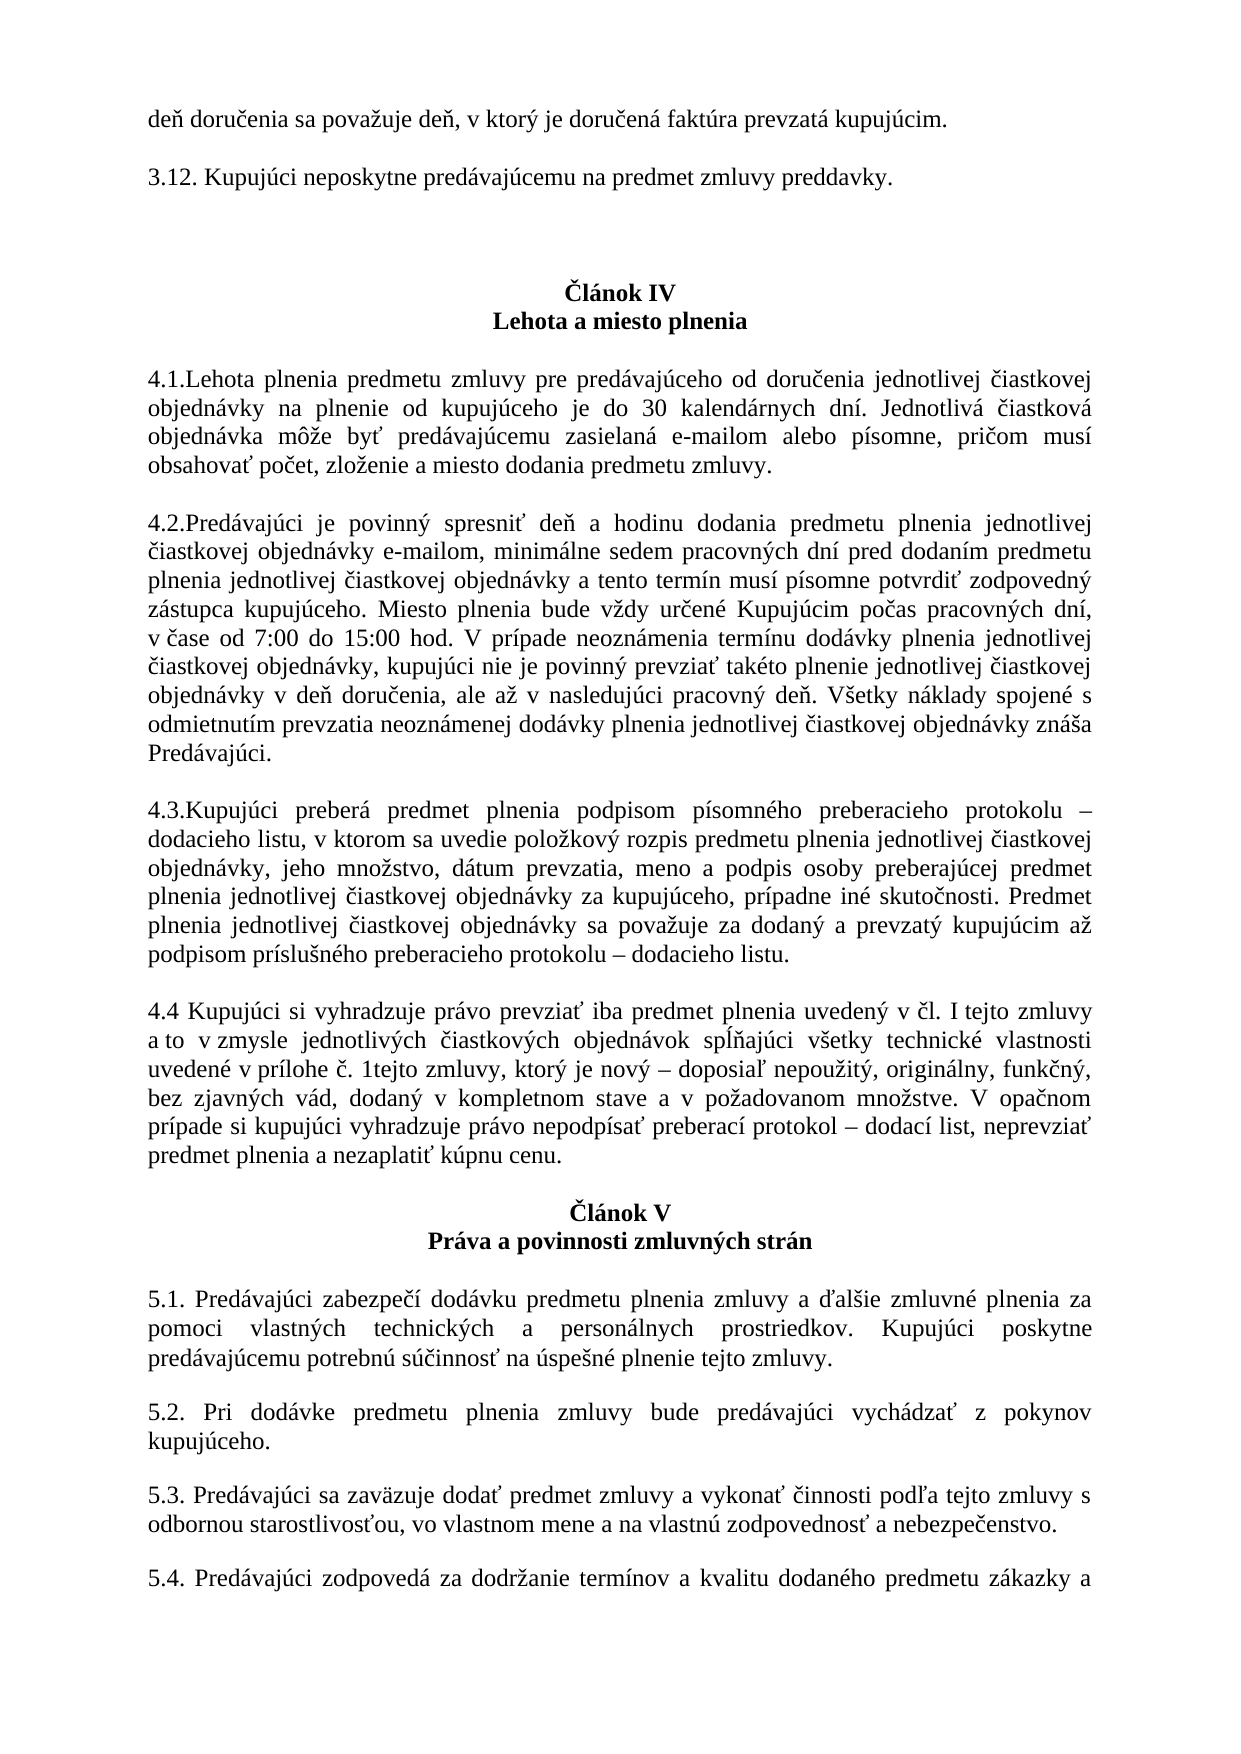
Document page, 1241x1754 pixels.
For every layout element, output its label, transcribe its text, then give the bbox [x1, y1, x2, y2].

text 4.4 Kupujúci si vyhradzuje právo prevziať iba predmet plnenia uvedený v čl. I tejto zmluvy a to v zmysle jednotlivých čiastkových objednávok spĺňajúci všetky technické vlastnosti uvedené v prílohe č. 1tejto zmluvy, ktorý je nový – doposiaľ nepoužitý, originálny, funkčný, bez zjavných vád, dodaný v kompletnom stave a v požadovanom množstve. V opačnom prípade si kupujúci vyhradzuje právo nepodpísať preberací protokol – dodací list, neprevziať predmet plnenia a nezaplatiť kúpnu cenu. [148, 996, 1093, 1169]
text 5.2. Pri dodávke predmetu plnenia zmluvy bude predávajúci vychádzať z pokynov kupujúceho. [148, 1396, 1093, 1455]
text Článok IV [148, 278, 1093, 306]
text 4.1.Lehota plnenia predmetu zmluvy pre predávajúceho od doručenia jednotlivej čiastkovej objednávky na plnenie od kupujúceho je do 30 kalendárnych dní. Jednotlivá čiastková objednávka môže byť predávajúcemu zasielaná e-mailom alebo písomne, pričom musí obsahovať počet, zloženie a miesto dodania predmetu zmluvy. [148, 364, 1093, 479]
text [148, 1563, 1093, 1592]
text 5.1. Predávajúci zabezpečí dodávku predmetu plnenia zmluvy a ďalšie zmluvné plnenia za pomoci vlastných technických a personálnych prostriedkov. Kupujúci poskytne predávajúcemu potrebnú súčinnosť na úspešné plnenie tejto zmluvy. [148, 1284, 1093, 1371]
text Článok V [148, 1198, 1093, 1226]
text 5.3. Predávajúci sa zaväzuje dodať predmet zmluvy a vykonať činnosti podľa tejto zmluvy s odbornou starostlivosťou, vo vlastnom mene a na vlastnú zodpovednosť a nebezpečenstvo. [148, 1480, 1093, 1538]
text Lehota a miesto plnenia [148, 306, 1093, 335]
text 4.3.Kupujúci preberá predmet plnenia podpisom písomného preberacieho protokolu – dodacieho listu, v ktorom sa uvedie položkový rozpis predmetu plnenia jednotlivej čiastkovej objednávky, jeho množstvo, dátum prevzatia, meno a podpis osoby preberajúcej predmet plnenia jednotlivej čiastkovej objednávky za kupujúceho, prípadne iné skutočnosti. Predmet plnenia jednotlivej čiastkovej objednávky sa považuje za dodaný a prevzatý kupujúcim až podpisom príslušného preberacieho protokolu – dodacieho listu. [148, 795, 1093, 968]
text 4.2.Predávajúci je povinný spresniť deň a hodinu dodania predmetu plnenia jednotlivej čiastkovej objednávky e-mailom, minimálne sedem pracovných dní pred dodaním predmetu plnenia jednotlivej čiastkovej objednávky a tento termín musí písomne potvrdiť zodpovedný zástupca kupujúceho. Miesto plnenia bude vždy určené Kupujúcim počas pracovných dní, v čase od 7:00 do 15:00 hod. V prípade neoznámenia termínu dodávky plnenia jednotlivej čiastkovej objednávky, kupujúci nie je povinný prevziať takéto plnenie jednotlivej čiastkovej objednávky v deň doručenia, ale až v nasledujúci pracovný deň. Všetky náklady spojené s odmietnutím prevzatia neoznámenej dodávky plnenia jednotlivej čiastkovej objednávky znáša Predávajúci. [148, 508, 1093, 766]
text Práva a povinnosti zmluvných strán [148, 1226, 1093, 1255]
text 3.12. Kupujúci neposkytne predávajúcemu na predmet zmluvy preddavky. [148, 162, 1093, 191]
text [148, 103, 1093, 133]
